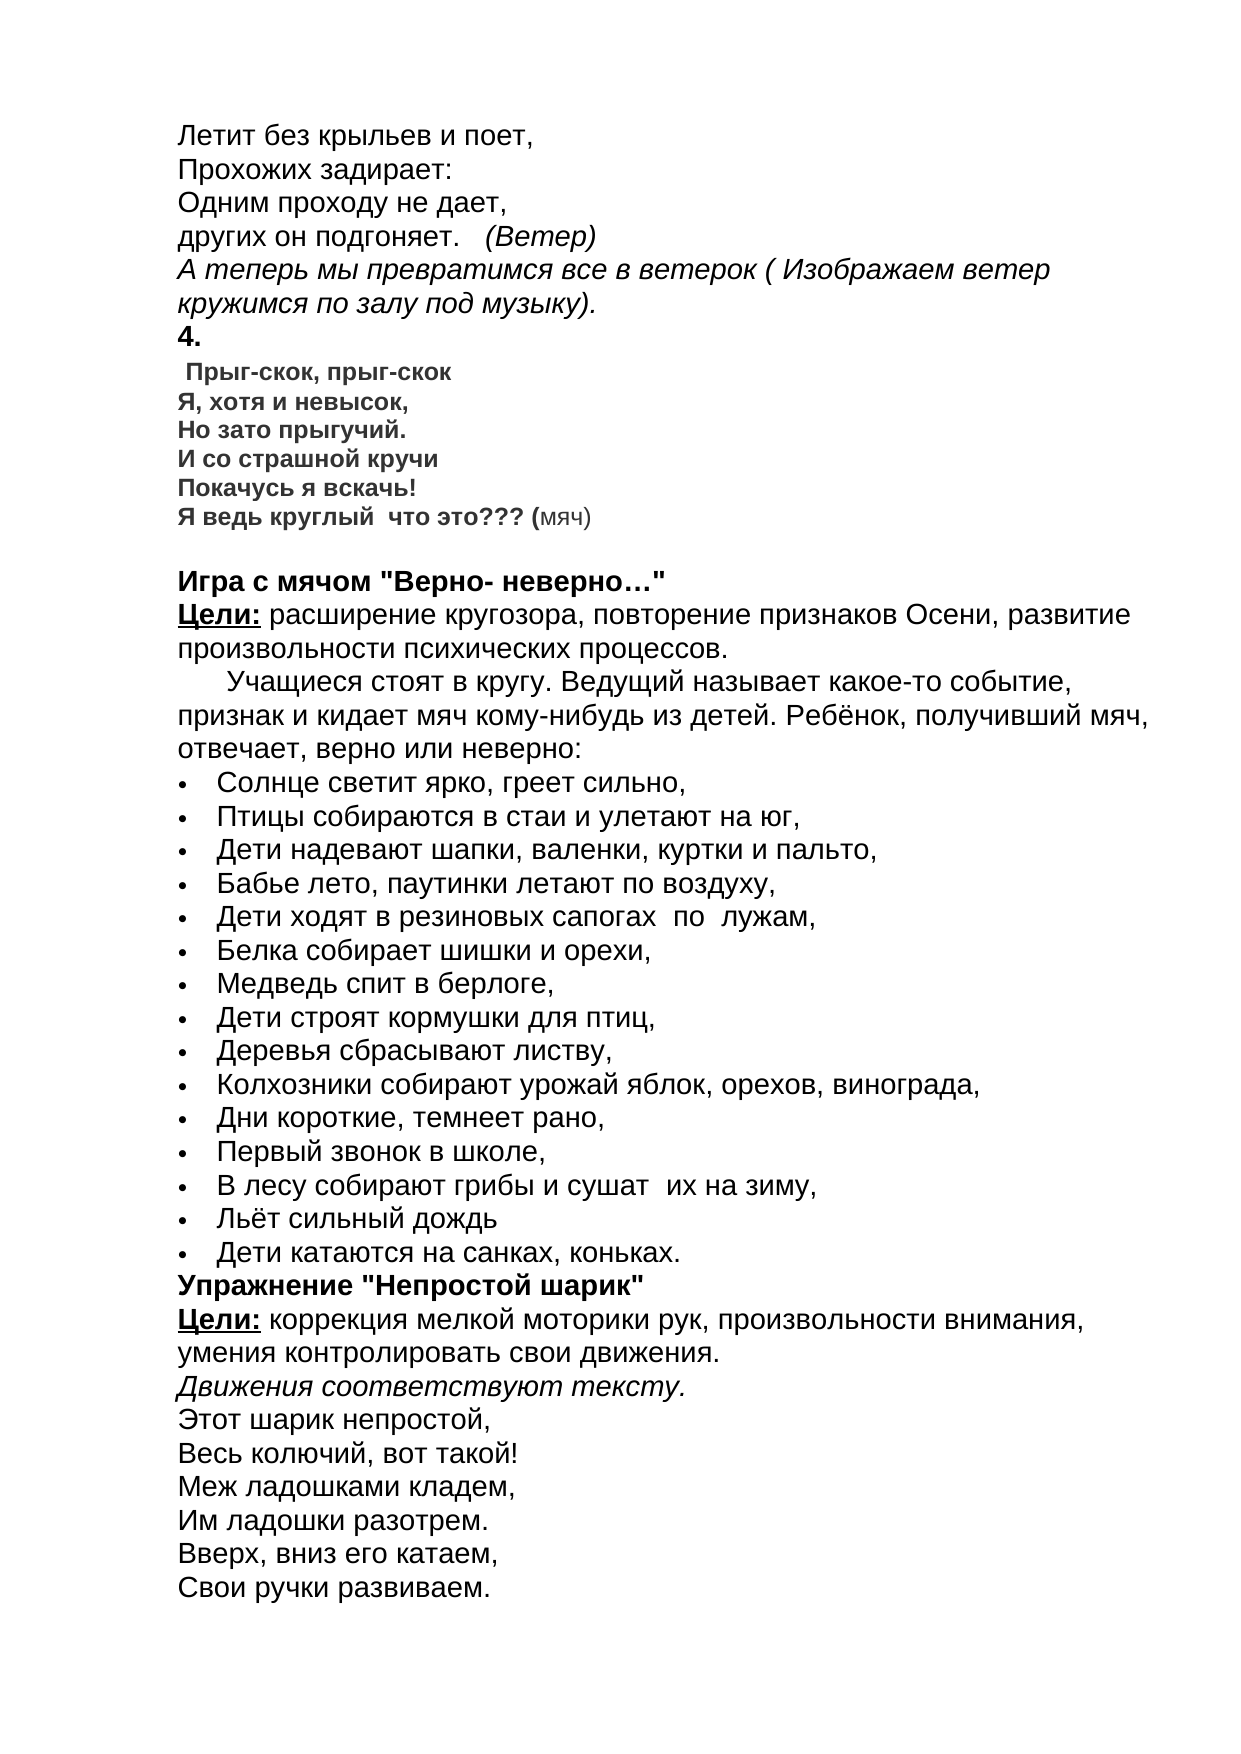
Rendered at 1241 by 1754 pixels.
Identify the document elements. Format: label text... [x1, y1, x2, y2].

list Деревья сбрасывают листву, [179, 1033, 1152, 1067]
text Цели: расширение кругозора, повторение признаков Осени, развитие произвольности психических процессов. Учащиеся стоят в кругу. Ведущий называет какое-то событие, признак и кидает мяч кому-нибудь из детей. Ребёнок, получивший мяч, отвечает, верно или неверно: [177, 597, 1152, 765]
text Этот шарик непростой, [177, 1402, 1152, 1436]
text А теперь мы превратимся все в ветерок ( Изображаем ветер кружимся по залу под музыку). [177, 252, 1152, 319]
list Льёт сильный дождь [179, 1201, 1152, 1234]
list Дети ходят в резиновых сапогах по лужам, [179, 899, 1152, 933]
text 4. [177, 319, 1152, 353]
text Прыг-скок, прыг-скок Я, хотя и невысок, Но зато прыгучий. И со страшной кручи Покачусь я вскачь! Я ведь круглый что это??? (мяч) [177, 353, 1152, 530]
list Первый звонок в школе, [179, 1134, 1152, 1167]
list Дни короткие, темнеет рано, [179, 1100, 1152, 1134]
list Медведь спит в берлоге, [179, 966, 1152, 1000]
text Летит без крыльев и поет, [177, 118, 1152, 152]
list Бабье лето, паутинки летают по воздуху, [179, 866, 1152, 899]
list Белка собирает шишки и орехи, [179, 933, 1152, 966]
list Дети строят кормушки для птиц, [179, 1000, 1152, 1033]
text Им ладошки разотрем. [177, 1503, 1152, 1536]
text Меж ладошками кладем, [177, 1469, 1152, 1503]
text Игра с мячом "Верно- неверно…" [177, 564, 1152, 597]
list Птицы собираются в стаи и улетают на юг, [179, 798, 1152, 832]
text Одним проходу не дает, [177, 185, 1152, 219]
list В лесу собирают грибы и сушат их на зиму, [179, 1167, 1152, 1201]
text других он подгоняет. (Ветер) [177, 219, 1152, 252]
text Упражнение "Непростой шарик" Цели: коррекция мелкой моторики рук, произвольности внимания, умения контролировать свои движения. Движения соответствуют тексту. [177, 1268, 1152, 1402]
list Солнце светит ярко, греет сильно, [179, 765, 1152, 798]
list Колхозники собирают урожай яблок, орехов, винограда, [179, 1067, 1152, 1100]
text Вверх, вниз его катаем, [177, 1536, 1152, 1570]
list Дети надевают шапки, валенки, куртки и пальто, [179, 832, 1152, 866]
list Дети катаются на санках, коньках. [179, 1234, 1152, 1268]
text Весь колючий, вот такой! [177, 1436, 1152, 1469]
text Свои ручки развиваем. [177, 1570, 1152, 1603]
text Прохожих задирает: [177, 152, 1152, 185]
